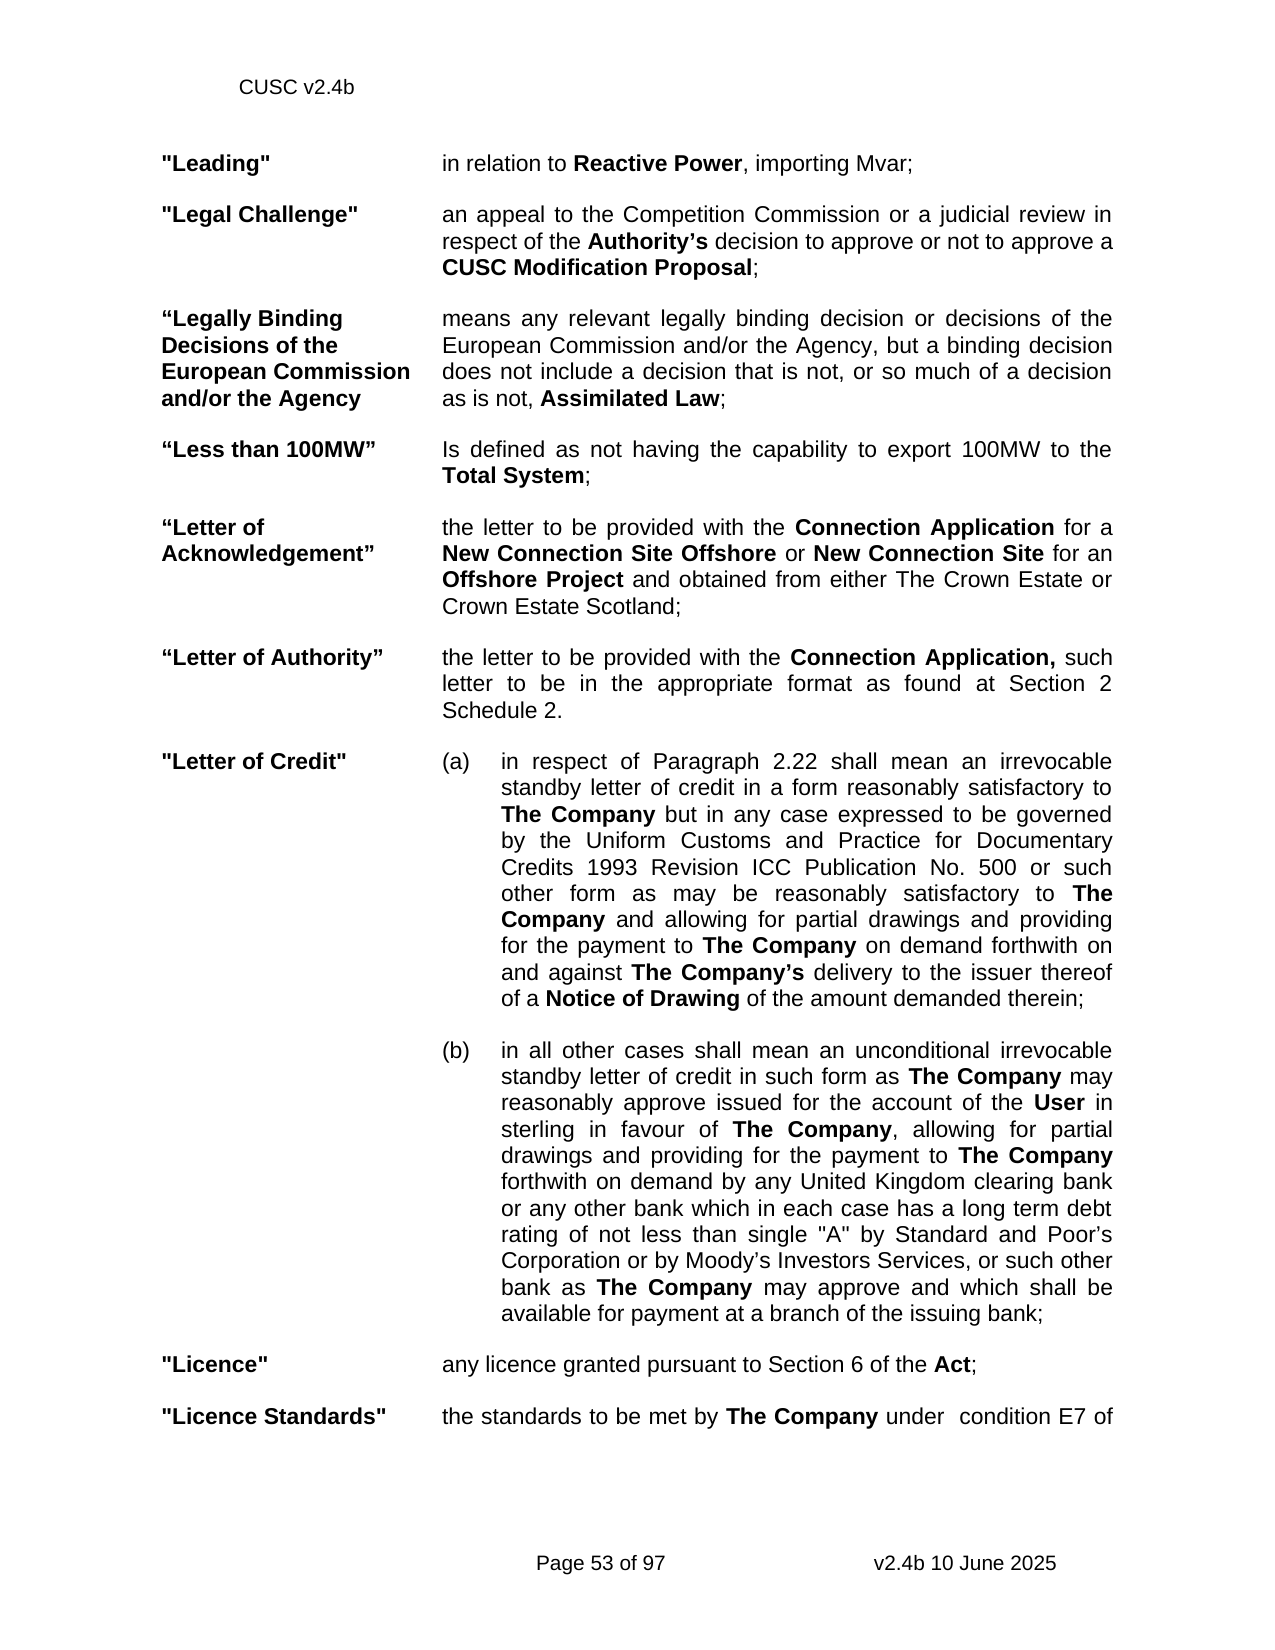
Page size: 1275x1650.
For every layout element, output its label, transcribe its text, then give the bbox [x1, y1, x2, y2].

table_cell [431, 1403, 1124, 1454]
table_cell the letter to be provided with the Connection Application, such letter to be in the appropriate format as found at Section 2 Schedule 2. [431, 644, 1124, 748]
table_cell "Letter of Credit" [150, 748, 431, 1351]
table_cell means any relevant legally binding decision or decisions of the European Commission and/or the Agency, but a binding decision does not include a decision that is not, or so much of a decision as is not, Assimilated Law; [431, 305, 1124, 436]
table_cell "Leading" [150, 150, 431, 201]
table_cell "Legal Challenge" [150, 201, 431, 305]
table_cell (a) in respect of Paragraph 2.22 shall mean an irrevocable standby letter of credit in a form reasonably satisfactory to The Company but in any case expressed to be governed by the Uniform Customs and Practice for Documentary Credits 1993 Revision ICC Publication No. 500 or such other form as may be reasonably satisfactory to The Company and allowing for partial drawings and providing for the payment to The Company on demand forthwith on and against The Company’s delivery to the issuer thereof of a Notice of Drawing of the amount demanded therein; (b) in all other cases shall mean an unconditional irrevocable standby letter of credit in such form as The Company may reasonably approve issued for the account of the User in sterling in favour of The Company, allowing for partial drawings and providing for the payment to The Company forthwith on demand by any United Kingdom clearing bank or any other bank which in each case has a long term debt rating of not less than single "A" by Standard and Poor’s Corporation or by Moody’s Investors Services, or such other bank as The Company may approve and which shall be available for payment at a branch of the issuing bank; [431, 748, 1124, 1351]
table_cell any licence granted pursuant to Section 6 of the Act; [431, 1351, 1124, 1403]
table_cell "Licence" [150, 1351, 431, 1403]
table_cell “Less than 100MW” [150, 436, 431, 513]
table_cell “Letter of Acknowledgement” [150, 514, 431, 644]
table_cell “Legally Binding Decisions of the European Commission and/or the Agency [150, 305, 431, 436]
table_cell in relation to Reactive Power, importing Mvar; [431, 150, 1124, 201]
table_cell an appeal to the Competition Commission or a judicial review in respect of the Authority’s decision to approve or not to approve a CUSC Modification Proposal; [431, 201, 1124, 305]
table_cell “Letter of Authority” [150, 644, 431, 748]
table_cell "Licence Standards" [150, 1403, 431, 1454]
table_cell Is defined as not having the capability to export 100MW to the Total System; [431, 436, 1124, 513]
table_cell the letter to be provided with the Connection Application for a New Connection Site Offshore or New Connection Site for an Offshore Project and obtained from either The Crown Estate or Crown Estate Scotland; [431, 514, 1124, 644]
